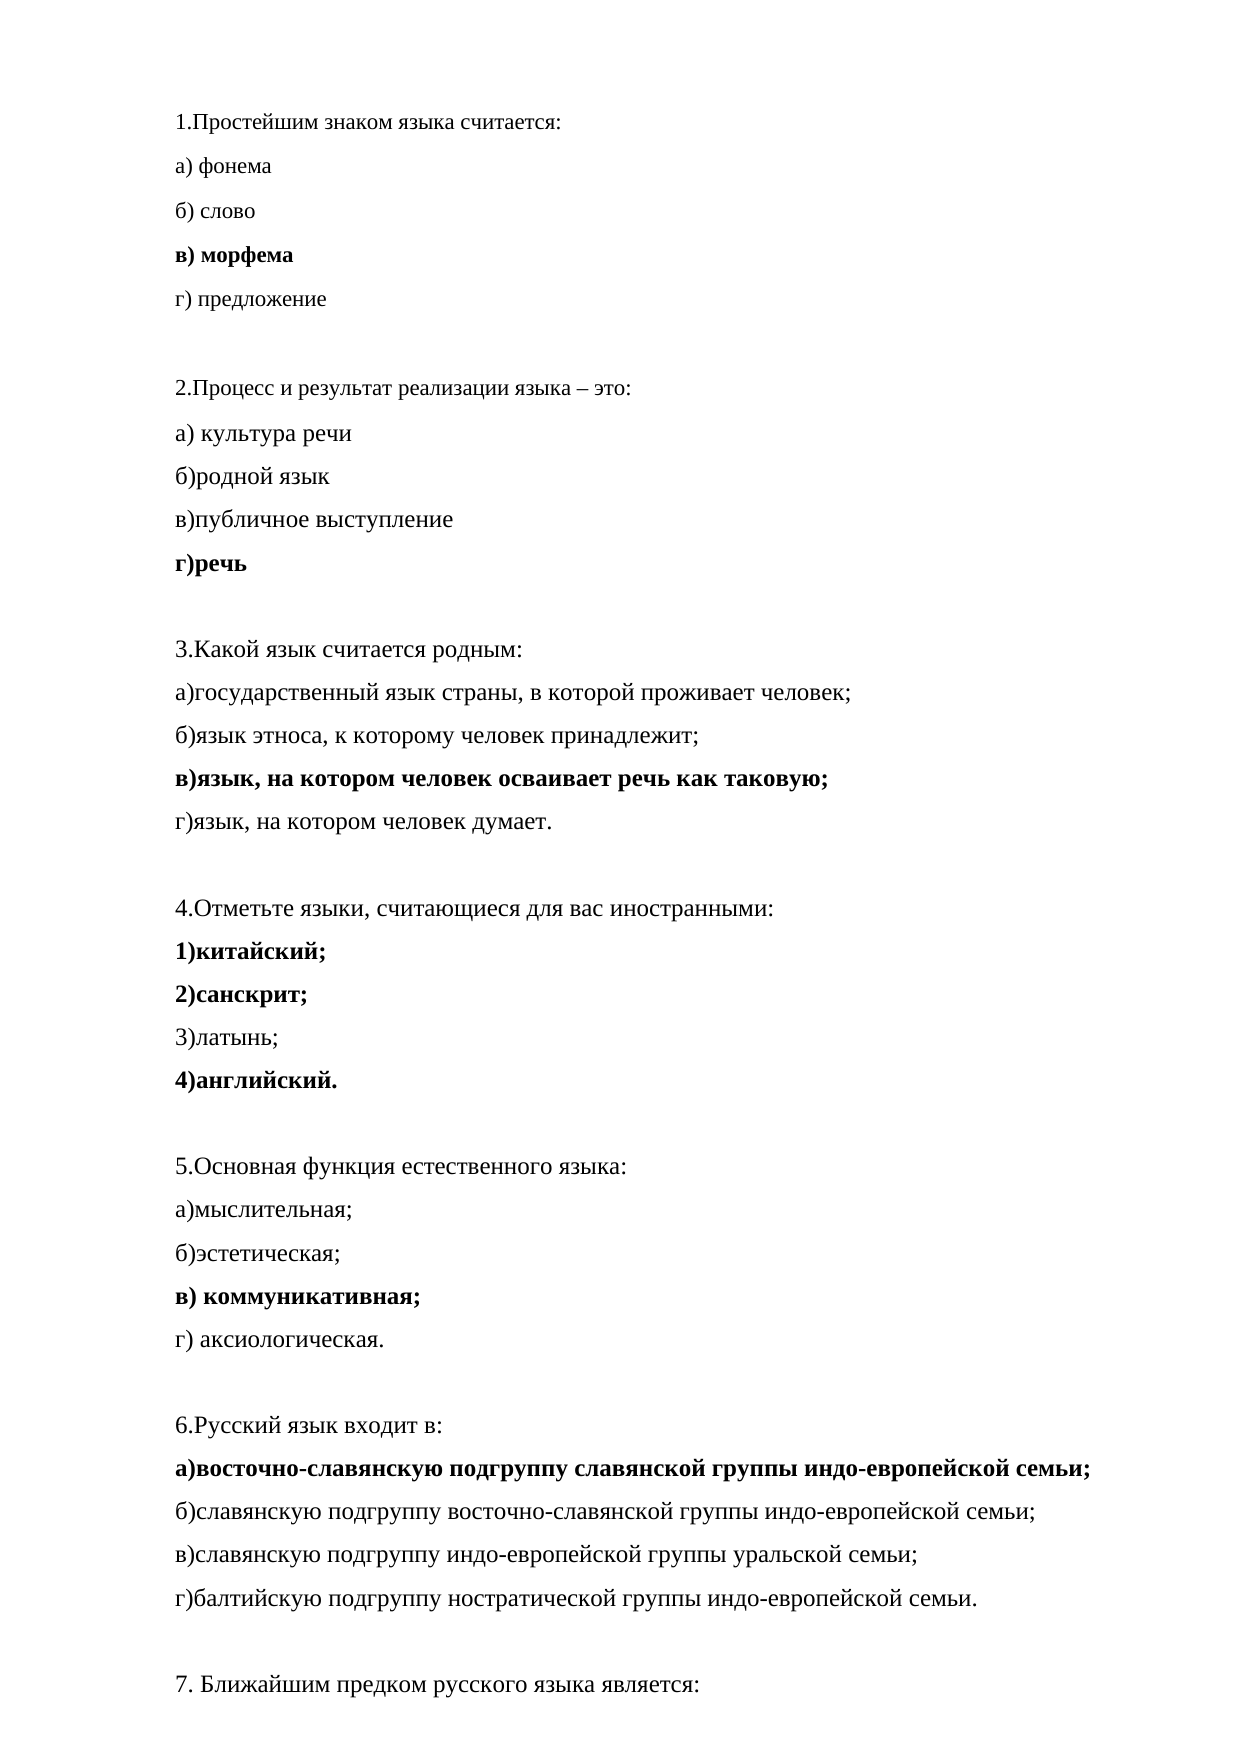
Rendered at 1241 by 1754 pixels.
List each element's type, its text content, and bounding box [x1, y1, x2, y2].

title в)славянскую подгруппу индо-европейской группы уральской семьи; [175, 1539, 1115, 1568]
title 1)китайский; [175, 936, 1115, 964]
text б) слово [175, 197, 1115, 223]
title в) коммуникативная; [175, 1281, 1115, 1309]
title г) аксиологическая. [175, 1324, 1115, 1353]
title б)славянскую подгруппу восточно-славянской группы индо-европейской семьи; [175, 1496, 1115, 1525]
title 3.Какой язык считается родным: [175, 634, 1115, 663]
title в)публичное выступление [175, 504, 1115, 533]
title г)язык, на котором человек думает. [175, 806, 1115, 835]
title б)язык этноса, к которому человек принадлежит; [175, 720, 1115, 749]
title а)мыслительная; [175, 1194, 1115, 1223]
title г)балтийскую подгруппу ностратической группы индо-европейской семьи. [175, 1583, 1115, 1611]
text а) фонема [175, 153, 1115, 179]
title в)язык, на котором человек осваивает речь как таковую; [175, 763, 1115, 792]
title б)эстетическая; [175, 1238, 1115, 1266]
text 2.Процесс и результат реализации языка – это: [175, 374, 1115, 400]
title б)родной язык [175, 461, 1115, 490]
title 2)санскрит; [175, 979, 1115, 1008]
title 3)латынь; [175, 1022, 1115, 1051]
text г) предложение [175, 285, 1115, 312]
title 4)английский. [175, 1065, 1115, 1094]
title 7. Ближайшим предком русского языка является: [175, 1669, 1115, 1698]
title 5.Основная функция естественного языка: [175, 1151, 1115, 1180]
title а)восточно-славянскую подгруппу славянской группы индо-европейской семьи; [175, 1453, 1115, 1482]
title г)речь [175, 548, 1115, 576]
title 6.Русский язык входит в: [175, 1410, 1115, 1439]
title а) культура речи [175, 418, 1115, 447]
text 1.Простейшим знаком языка считается: [175, 108, 1115, 135]
title 4.Отметьте языки, считающиеся для вас иностранными: [175, 893, 1115, 921]
title а)государственный язык страны, в которой проживает человек; [175, 677, 1115, 706]
text в) морфема [175, 241, 1115, 267]
